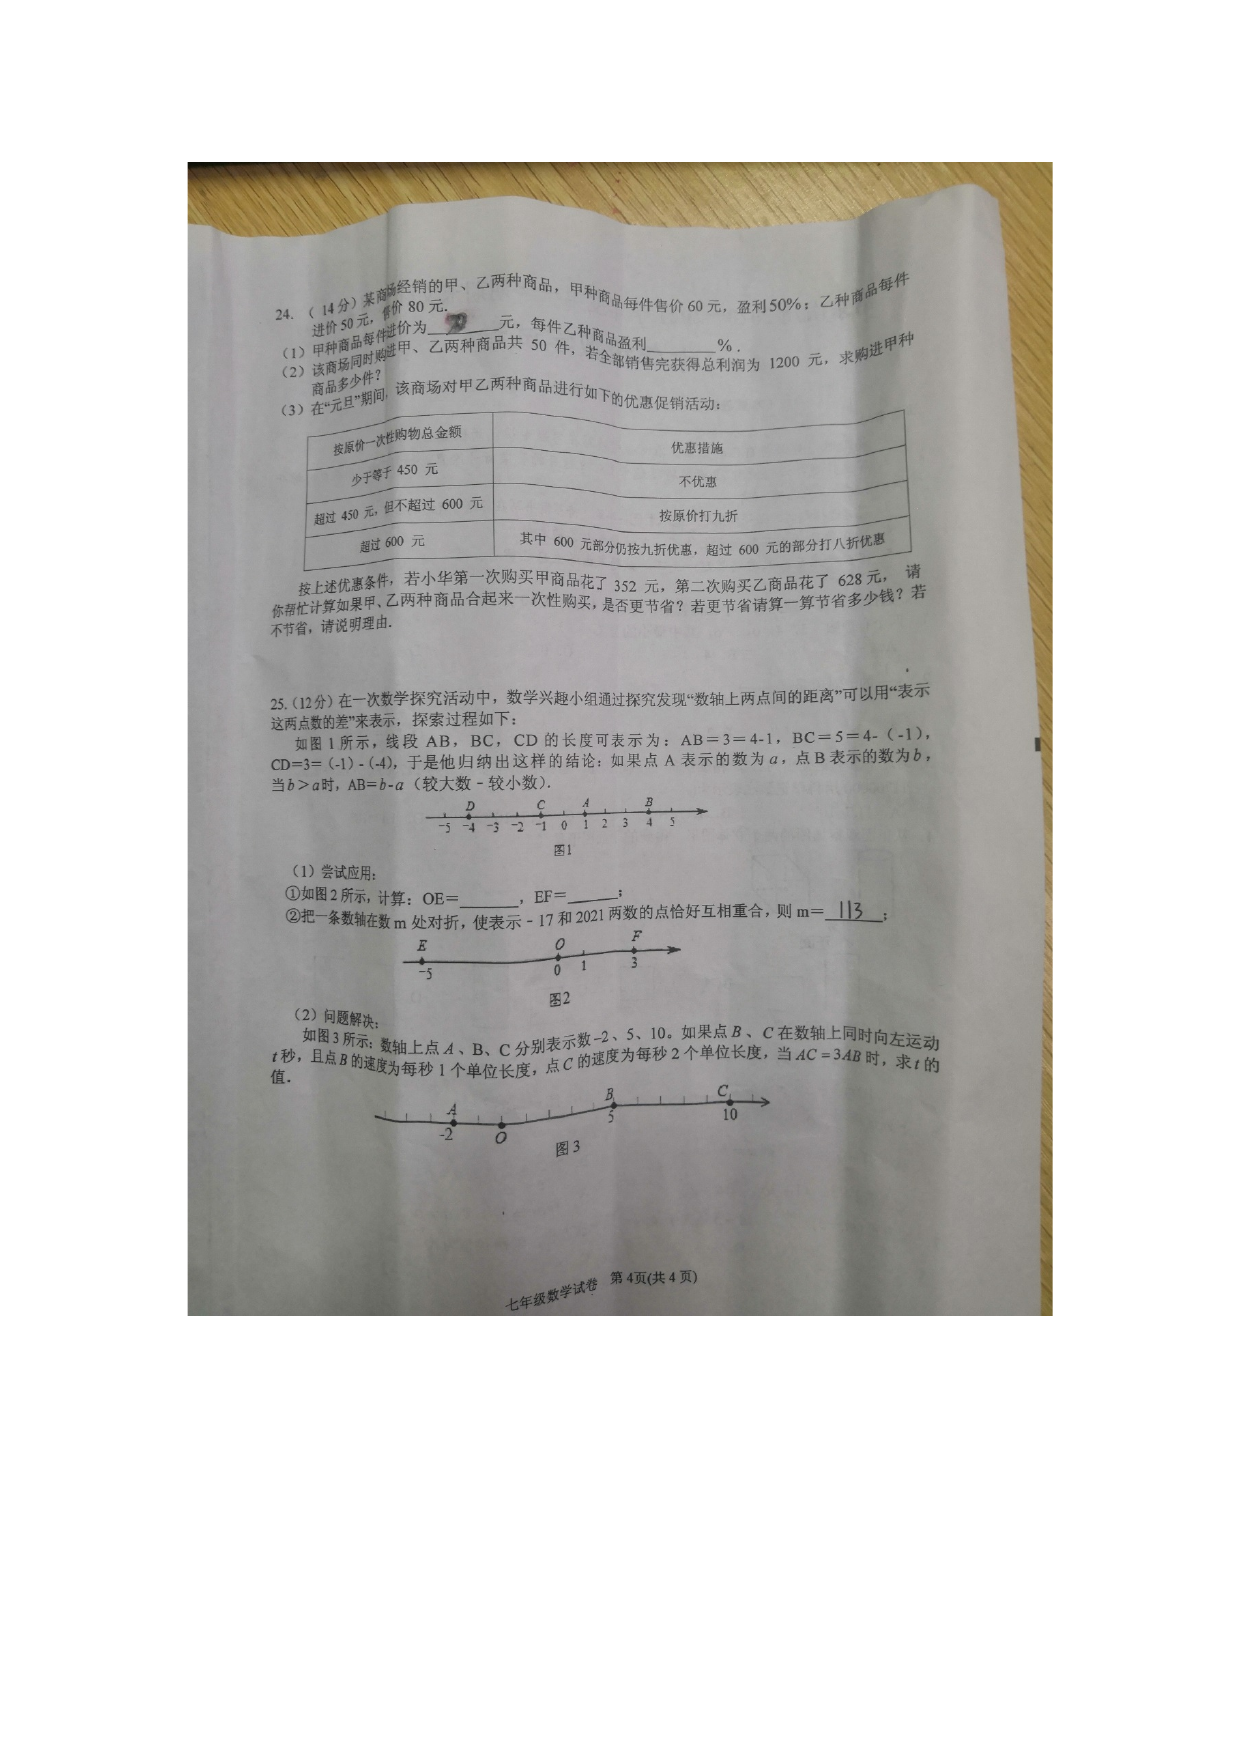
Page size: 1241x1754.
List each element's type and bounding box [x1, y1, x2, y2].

picture [187, 162, 1053, 1316]
